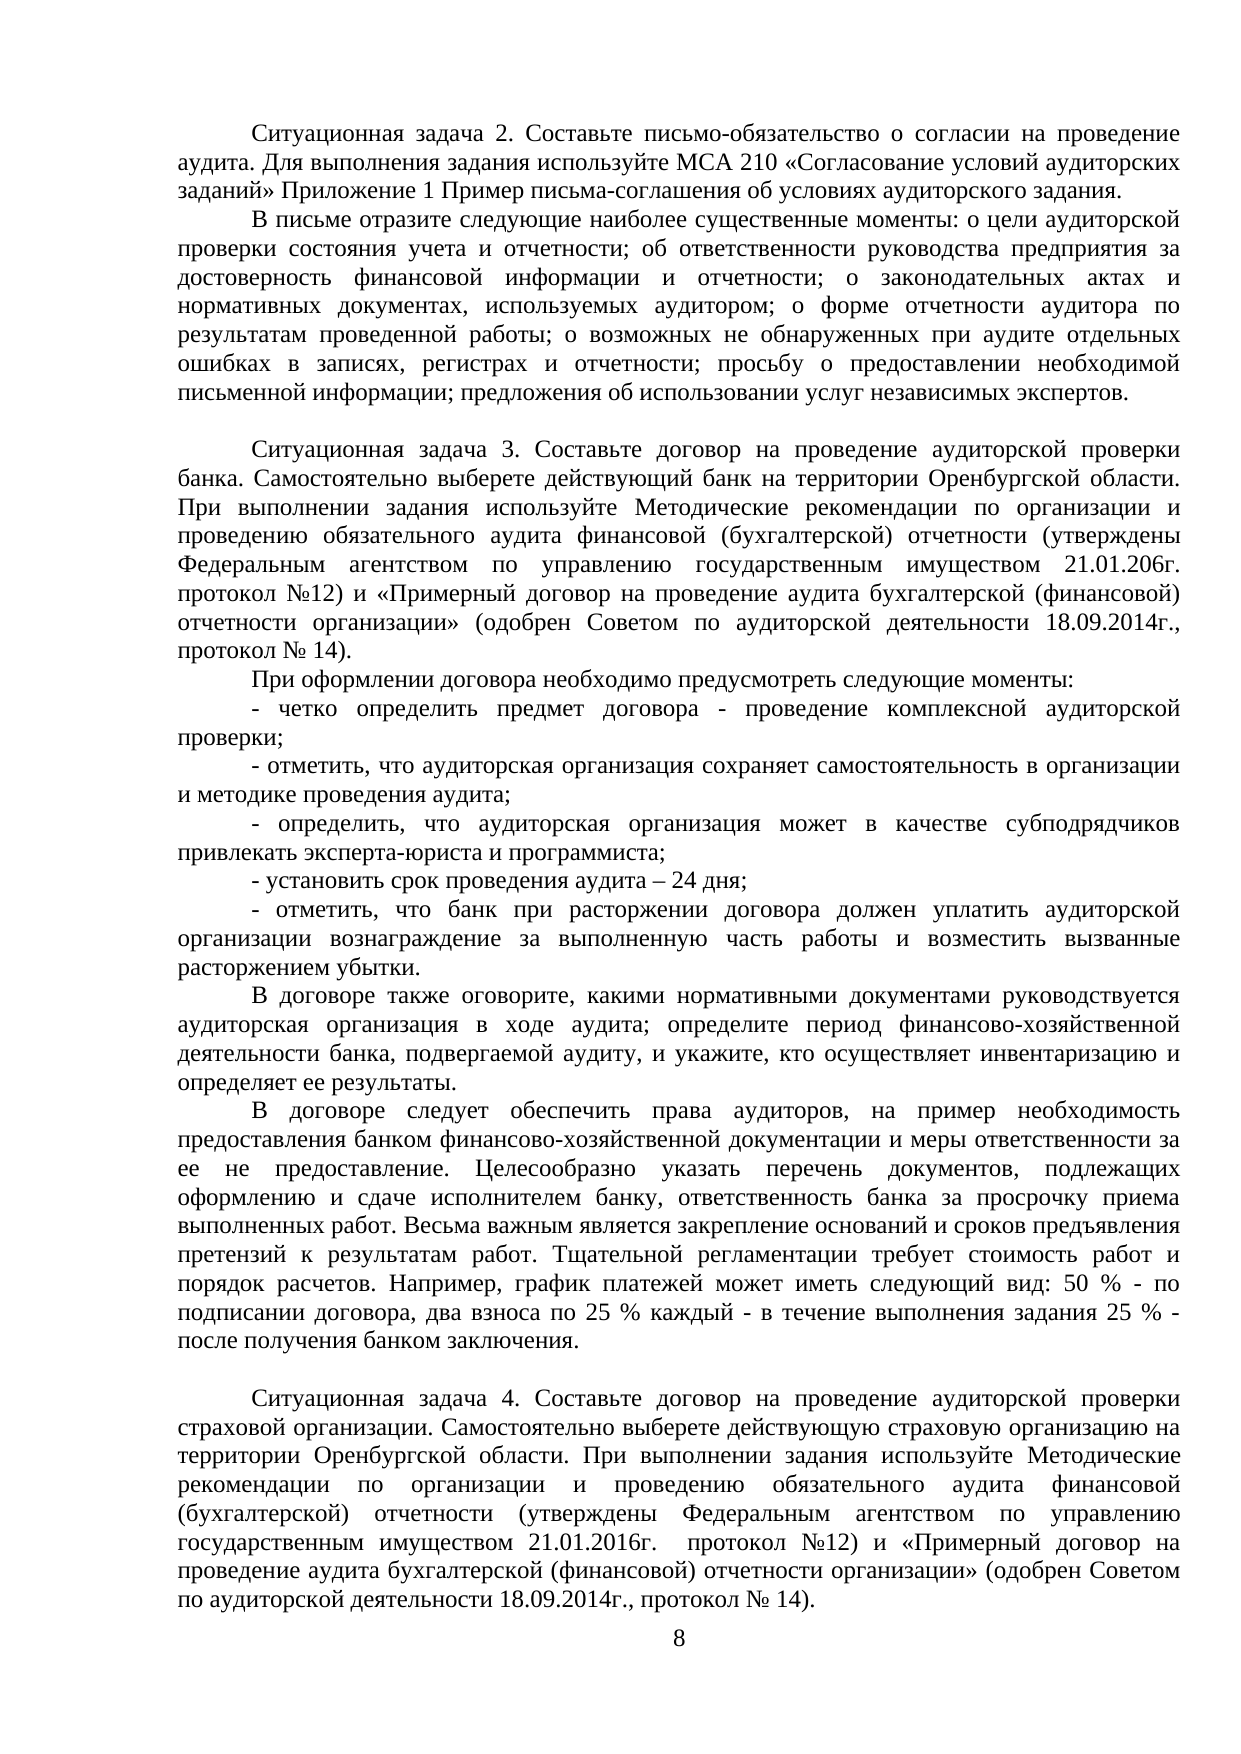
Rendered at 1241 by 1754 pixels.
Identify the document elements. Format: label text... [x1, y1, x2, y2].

text Ситуационная задача 3. Составьте договор на проведение аудиторской проверки банка. Самостоятельно выберете действующий банк на территории Оренбургской области. При выполнении задания используйте Методические рекомендации по организации и проведению обязательного аудита финансовой (бухгалтерской) отчетности (утверждены Федеральным агентством по управлению государственным имуществом 21.01.206г. протокол №12) и «Примерный договор на проведение аудита бухгалтерской (финансовой) отчетности организации» (одобрен Советом по аудиторской деятельности 18.09.2014г., протокол № 14). [177, 434, 1181, 664]
text В договоре также оговорите, какими нормативными документами руководствуется аудиторская организация в ходе аудита; определите период финансово-хозяйственной деятельности банка, подвергаемой аудиту, и укажите, кто осуществляет инвентаризацию и определяет ее результаты. [177, 981, 1181, 1096]
text В договоре следует обеспечить права аудиторов, на пример необходимость предоставления банком финансово-хозяйственной документации и меры ответственности за ее не предоставление. Целесообразно указать перечень документов, подлежащих оформлению и сдаче исполнителем банку, ответственность банка за просрочку приема выполненных работ. Весьма важным является закрепление оснований и сроков предъявления претензий к результатам работ. Тщательной регламентации требует стоимость работ и порядок расчетов. Например, график платежей может иметь следующий вид: 50 % - по подписании договора, два взноса по 25 % каждый - в течение выполнения задания 25 % - после получения банком заключения. [177, 1096, 1181, 1354]
text - четко определить предмет договора - проведение комплексной аудиторской проверки; [177, 693, 1181, 751]
text Ситуационная задача 4. Составьте договор на проведение аудиторской проверки страховой организации. Самостоятельно выберете действующую страховую организацию на территории Оренбургской области. При выполнении задания используйте Методические рекомендации по организации и проведению обязательного аудита финансовой (бухгалтерской) отчетности (утверждены Федеральным агентством по управлению государственным имуществом 21.01.2016г. протокол №12) и «Примерный договор на проведение аудита бухгалтерской (финансовой) отчетности организации» (одобрен Советом по аудиторской деятельности 18.09.2014г., протокол № 14). [177, 1383, 1181, 1613]
text Ситуационная задача 2. Составьте письмо-обязательство о согласии на проведение аудита. Для выполнения задания используйте МСА 210 «Согласование условий аудиторских заданий» Приложение 1 Пример письма-соглашения об условиях аудиторского задания. [177, 118, 1181, 204]
text - отметить, что аудиторская организация сохраняет самостоятельность в организации и методике проведения аудита; [177, 751, 1181, 808]
text При оформлении договора необходимо предусмотреть следующие моменты: [177, 664, 1181, 693]
text - отметить, что банк при расторжении договора должен уплатить аудиторской организации вознаграждение за выполненную часть работы и возместить вызванные расторжением убытки. [177, 894, 1181, 981]
text - установить срок проведения аудита – 24 дня; [177, 866, 1181, 894]
text В письме отразите следующие наиболее существенные моменты: о цели аудиторской проверки состояния учета и отчетности; об ответственности руководства предприятия за достоверность финансовой информации и отчетности; о законодательных актах и нормативных документах, используемых аудитором; о форме отчетности аудитора по результатам проведенной работы; о возможных не обнаруженных при аудите отдельных ошибках в записях, регистрах и отчетности; просьбу о предоставлении необходимой письменной информации; предложения об использовании услуг независимых экспертов. [177, 204, 1181, 406]
text - определить, что аудиторская организация может в качестве субподрядчиков привлекать эксперта-юриста и программиста; [177, 808, 1181, 866]
